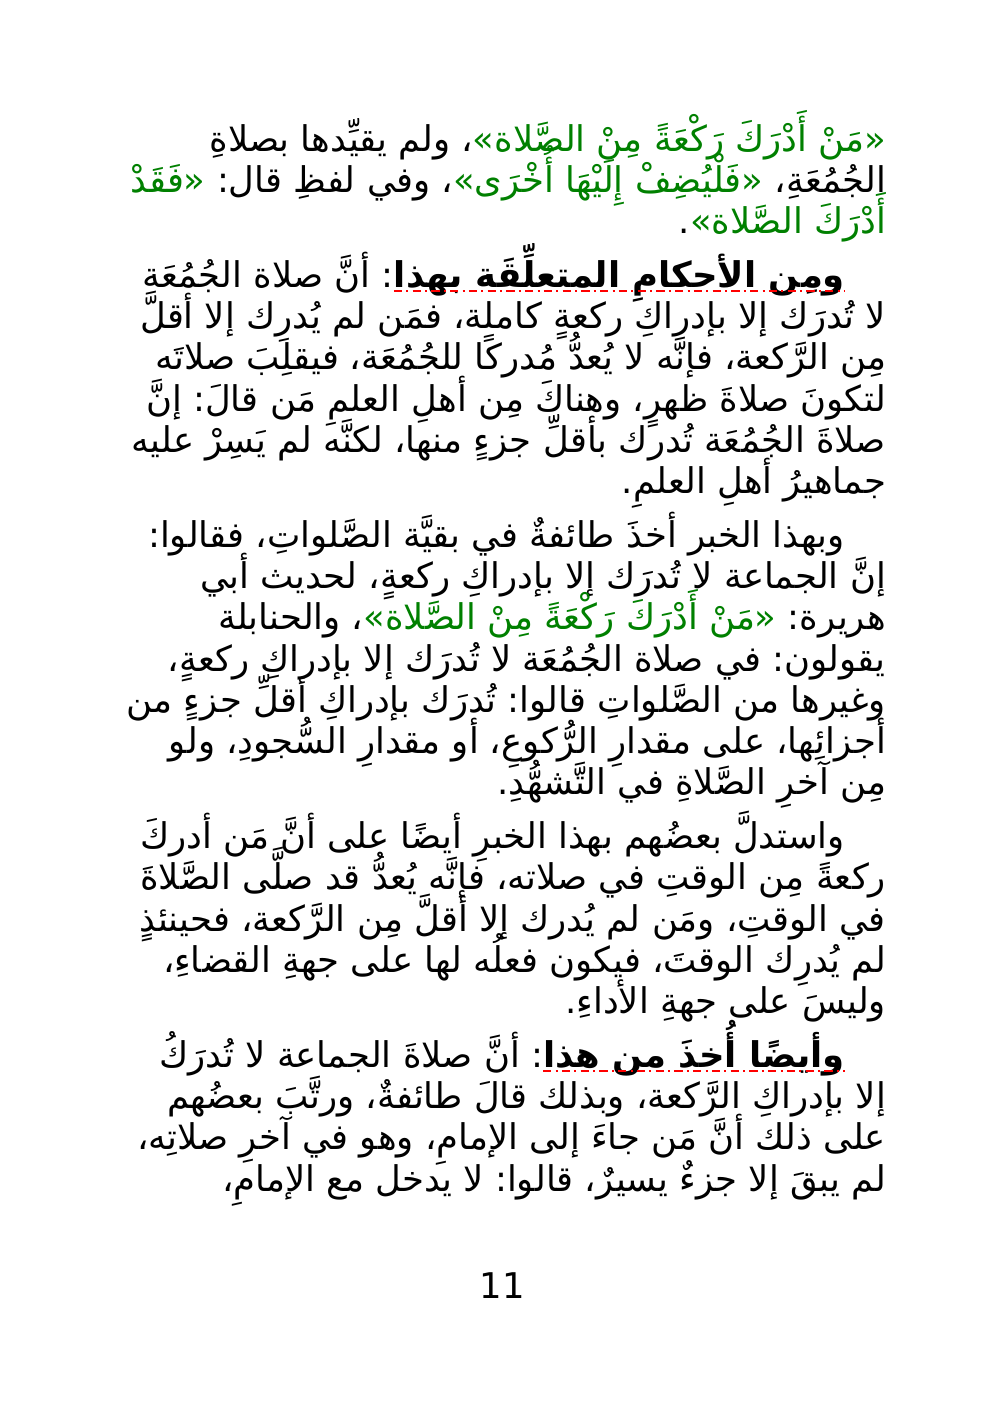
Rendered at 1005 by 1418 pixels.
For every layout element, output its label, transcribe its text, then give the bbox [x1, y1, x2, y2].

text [118, 118, 886, 242]
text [118, 1034, 886, 1199]
text واستدلَّ بعضُهم بهذا الخبرِ أيضًا على أنَّ مَن أدركَ ركعةً مِن الوقتِ في صلاته، فإنَّه يُعدُّ قد صلَّى الصَّلاةَ في الوقتِ، ومَن لم يُدرك إلا أقلَّ مِن الرَّكعة، فحينئذٍ لم يُدرِك الوقتَ، فيكون فعلُه لها على جهةِ القضاءِ، وليسَ على جهةِ الأداءِ. [118, 816, 886, 1022]
text وبهذا الخبر أخذَ طائفةٌ في بقيَّة الصَّلواتِ، فقالوا: إنَّ الجماعة لا تُدرَك إلا بإدراكِ ركعةٍ، لحديث أبي هريرة: «مَنْ أَدْرَكَ رَكْعَةً مِنْ الصَّلاة»، والحنابلة يقولون: في صلاة الجُمُعَة لا تُدرَك إلا بإدراكِ ركعةٍ، وغيرها من الصَّلواتِ قالوا: تُدرَك بإدراكِ أقلِّ جزءٍ من أجزائِها، على مقدارِ الرُّكوعِ، أو مقدارِ السُّجودِ، ولو مِن آخرِ الصَّلاةِ في التَّشهُّدِ. [118, 514, 886, 803]
text ومِن الأحكامِ المتعلِّقَة بهذا: أنَّ صلاة الجُمُعَة لا تُدرَك إلا بإدراكِ ركعةٍ كاملة، فمَن لم يُدرِك إلا أقلَّ مِن الرَّكعة، فإنَّه لا يُعدُّ مُدركًا للجُمُعَة، فيقلِبَ صلاتَه لتكونَ صلاةَ ظهرٍ، وهناكَ مِن أهلِ العلمِ مَن قالَ: إنَّ صلاةَ الجُمُعَة تُدرك بأقلِّ جزءٍ منها، لكنَّه لم يَسِرْ عليه جماهيرُ أهلِ العلمِ. [118, 254, 886, 502]
